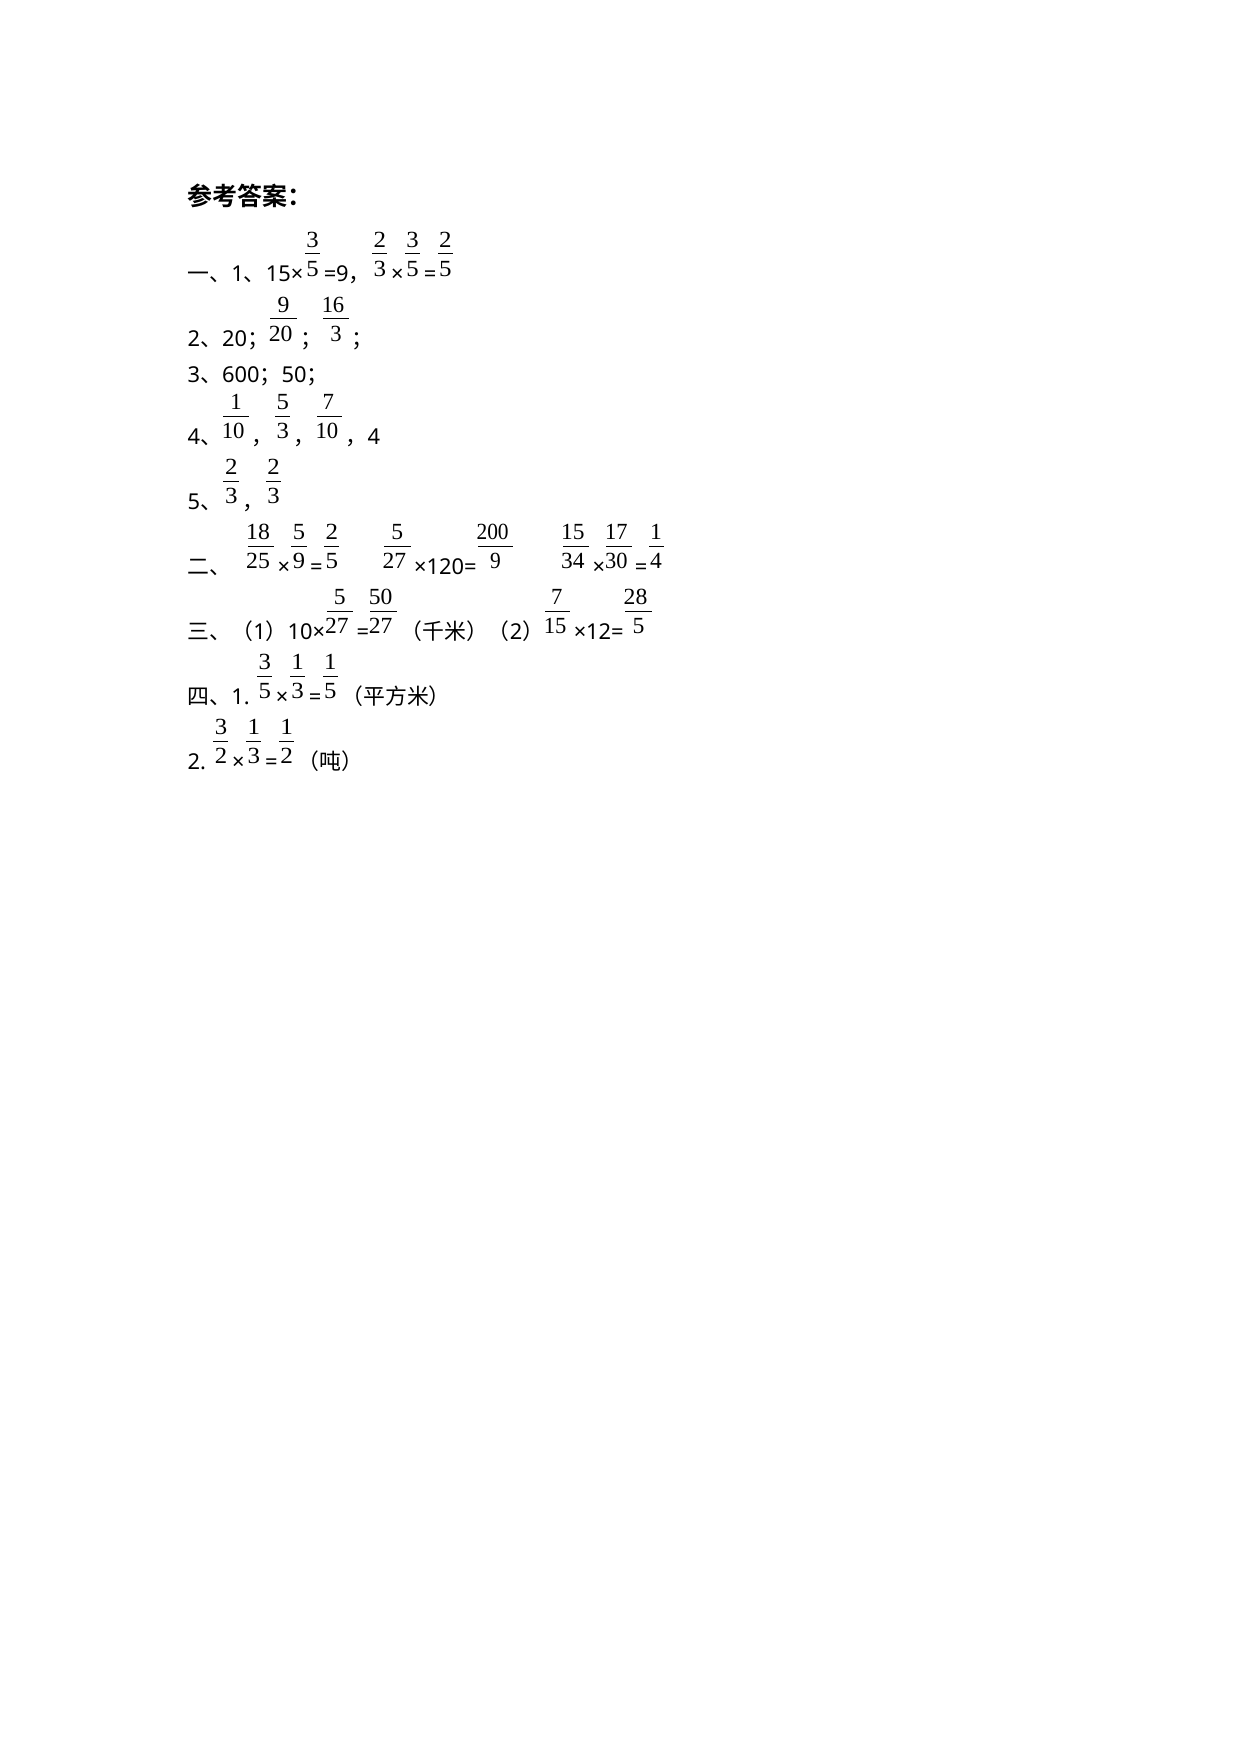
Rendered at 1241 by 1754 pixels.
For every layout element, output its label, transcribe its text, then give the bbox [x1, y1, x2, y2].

text 参考答案： [187, 162, 1053, 227]
text 二、 ×= ×120= ×= [187, 519, 1053, 584]
text 三、（1）10×=（千米）（2）×12= [187, 584, 1053, 649]
text 3、600；50； [187, 357, 1053, 389]
text 5、， [187, 454, 1053, 519]
text 2、20；；； [187, 292, 1053, 357]
text 四、1. ×=（平方米） [187, 649, 1053, 714]
text 一、1、15×=9，×= [187, 227, 1053, 292]
text 4、，，，4 [187, 389, 1053, 454]
text 2. ×=（吨） [187, 714, 1053, 779]
